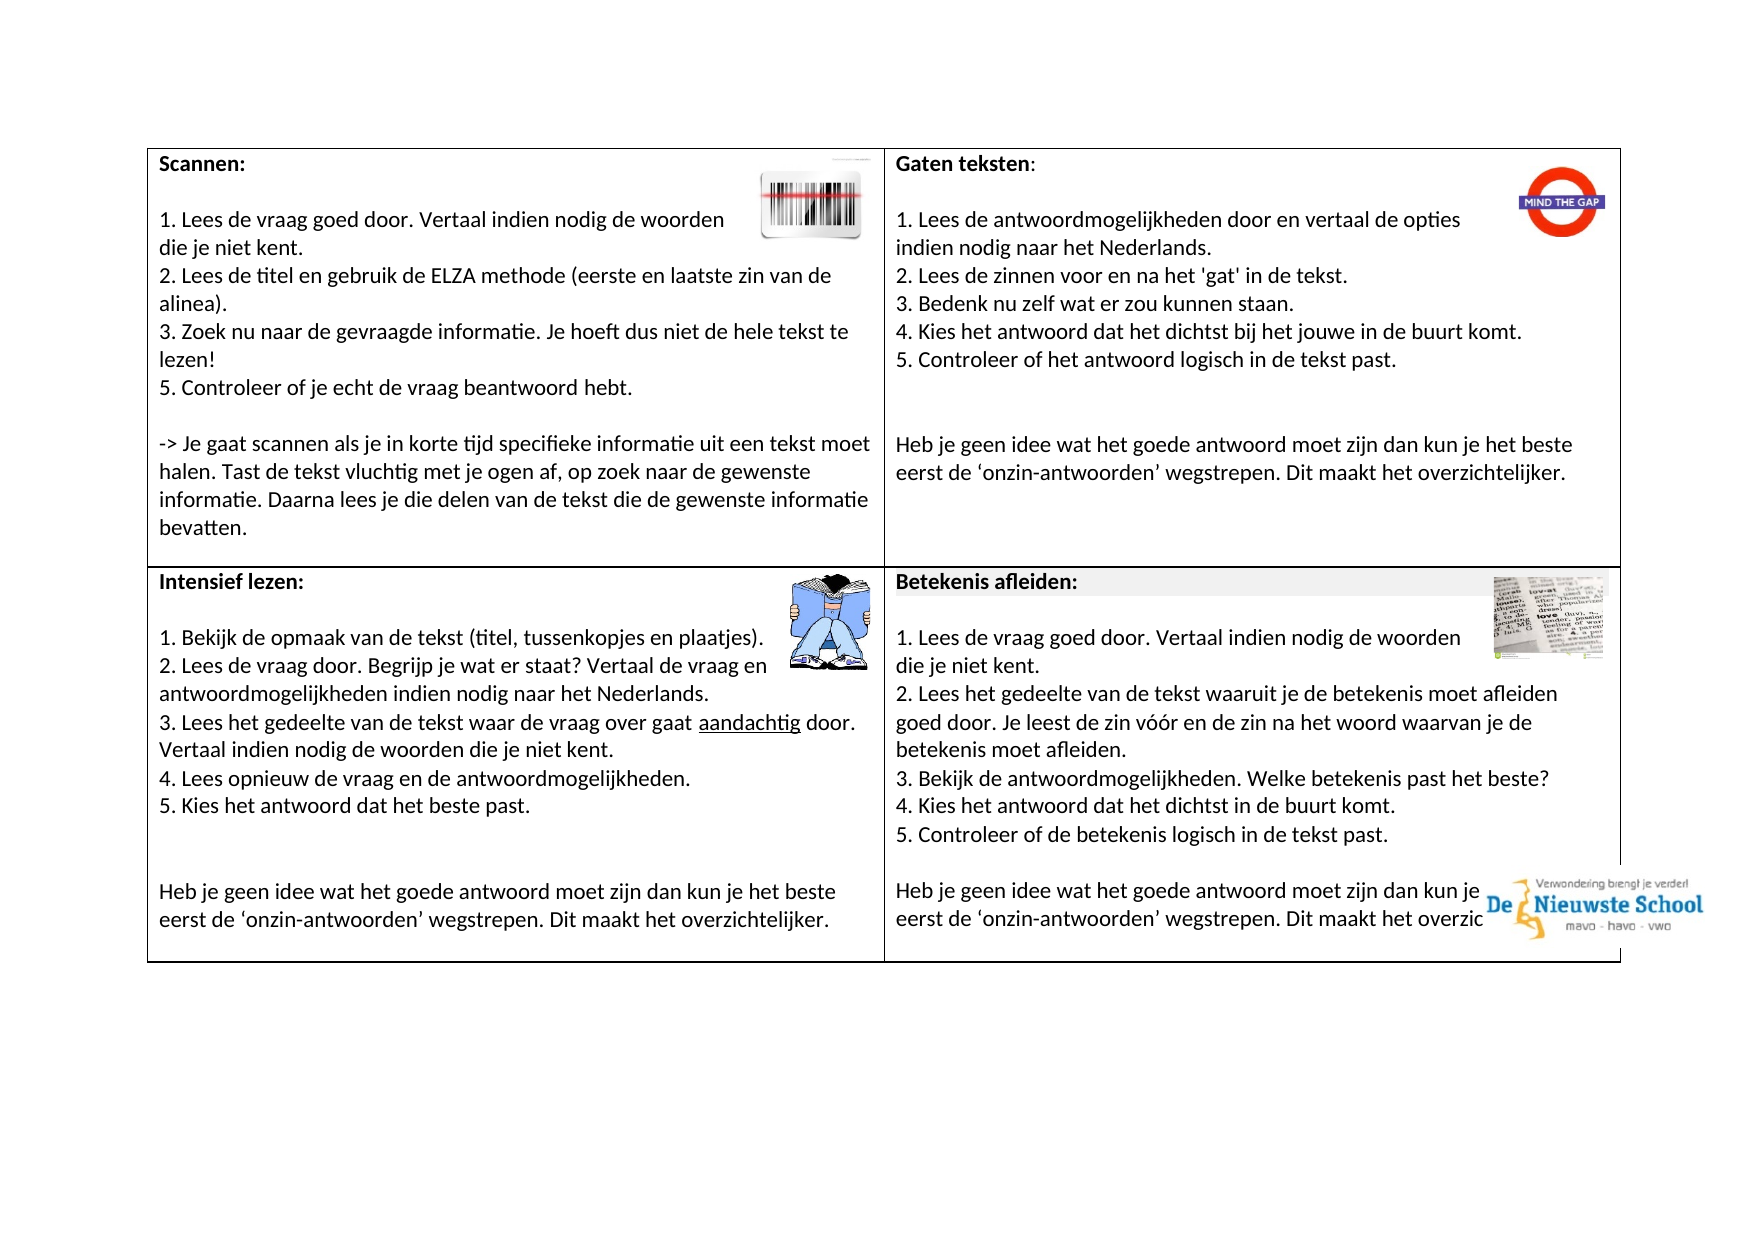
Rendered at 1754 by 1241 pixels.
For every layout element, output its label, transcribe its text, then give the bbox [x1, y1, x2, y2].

picture [1493, 577, 1603, 659]
picture [1482, 865, 1706, 948]
table_header Scannen: 1. Lees de vraag goed door. Vertaal indien nodig de woorden die je niet kent. 2. Lees de titel en gebruik de ELZA methode (eerste en laatste zin van de alinea). 3. Zoek nu naar de gevraagde informatie. Je hoeft dus niet de hele tekst te lezen! 5. Controleer of je echt de vraag beantwoord hebt. -> Je gaat scannen als je in korte tijd specifieke informatie uit een tekst moet halen. Tast de tekst vluchtig met je ogen af, op zoek naar de gewenste informatie. Daarna lees je die delen van de tekst die de gewenste informatie bevatten. [148, 149, 884, 566]
table_header Gaten teksten: 1. Lees de antwoordmogelijkheden door en vertaal de opties indien nodig naar het Nederlands. 2. Lees de zinnen voor en na het 'gat' in de tekst. 3. Bedenk nu zelf wat er zou kunnen staan. 4. Kies het antwoord dat het dichtst bij het jouwe in de buurt komt. 5. Controleer of het antwoord logisch in de tekst past. Heb je geen idee wat het goede antwoord moet zijn dan kun je het beste eerst de ‘onzin-antwoorden’ wegstrepen. Dit maakt het overzichtelijker. [885, 149, 1620, 566]
picture [788, 574, 870, 668]
table_cell Intensief lezen: 1. Bekijk de opmaak van de tekst (titel, tussenkopjes en plaatjes). 2. Lees de vraag door. Begrijp je wat er staat? Vertaal de vraag en antwoordmogelijkheden indien nodig naar het Nederlands. 3. Lees het gedeelte van de tekst waar de vraag over gaat aandachtig door. Vertaal indien nodig de woorden die je niet kent. 4. Lees opnieuw de vraag en de antwoordmogelijkheden. 5. Kies het antwoord dat het beste past. Heb je geen idee wat het goede antwoord moet zijn dan kun je het beste eerst de ‘onzin-antwoorden’ wegstrepen. Dit maakt het overzichtelijker. [148, 568, 884, 961]
picture [1517, 166, 1605, 235]
picture [748, 158, 871, 250]
table_cell Betekenis afleiden: 1. Lees de vraag goed door. Vertaal indien nodig de woorden die je niet kent. 2. Lees het gedeelte van de tekst waaruit je de betekenis moet afleiden goed door. Je leest de zin vóór en de zin na het woord waarvan je de betekenis moet afleiden. 3. Bekijk de antwoordmogelijkheden. Welke betekenis past het beste? 4. Kies het antwoord dat het dichtst in de buurt komt. 5. Controleer of de betekenis logisch in de tekst past. Heb je geen idee wat het goede antwoord moet zijn dan kun je het beste eerst de ‘onzin-antwoorden’ wegstrepen. Dit maakt het overzichtelijker. [885, 568, 1620, 961]
